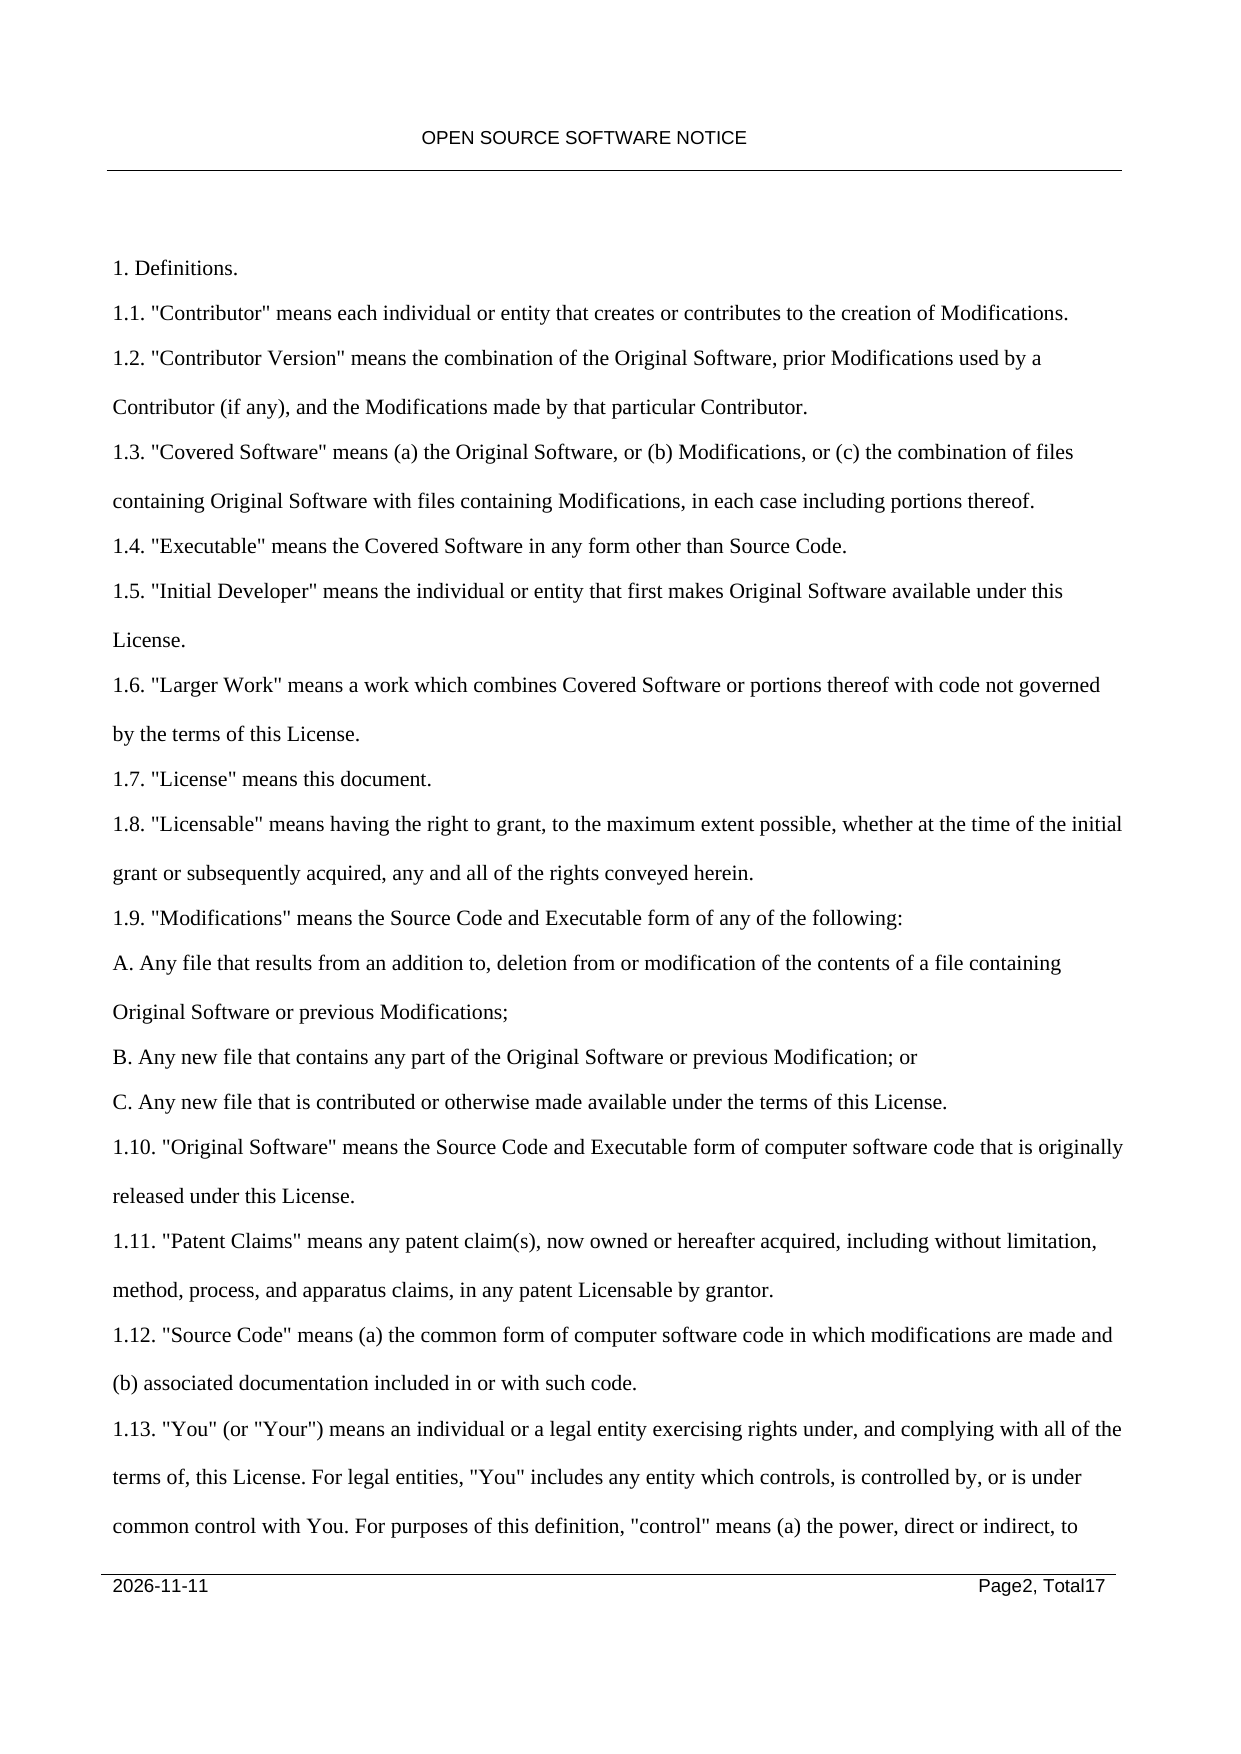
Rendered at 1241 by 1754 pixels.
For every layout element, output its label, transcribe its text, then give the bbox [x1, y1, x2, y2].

text 1.3. "Covered Software" means (a) the Original Software, or (b) Modifications, or (c) the combination of files containing Original Software with files containing Modifications, in each case including portions thereof. [112, 436, 1128, 517]
text 1.8. "Licensable" means having the right to grant, to the maximum extent possible, whether at the time of the initial grant or subsequently acquired, any and all of the rights conveyed herein. [112, 807, 1128, 888]
text 1.4. "Executable" means the Covered Software in any form other than Source Code. [112, 529, 1128, 562]
text 1.2. "Contributor Version" means the combination of the Original Software, prior Modifications used by a Contributor (if any), and the Modifications made by that particular Contributor. [112, 342, 1128, 423]
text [112, 1412, 1128, 1542]
text 1.5. "Initial Developer" means the individual or entity that first makes Original Software available under this License. [112, 574, 1128, 656]
text 1.7. "License" means this document. [112, 762, 1128, 795]
text 1.1. "Contributor" means each individual or entity that creates or contributes to the creation of Modifications. [112, 297, 1128, 329]
text 1.11. "Patent Claims" means any patent claim(s), now owned or hereafter acquired, including without limitation, method, process, and apparatus claims, in any patent Licensable by grantor. [112, 1224, 1128, 1305]
text C. Any new file that is contributed or otherwise made available under the terms of this License. [112, 1085, 1128, 1118]
text 1.9. "Modifications" means the Source Code and Executable form of any of the following: [112, 901, 1128, 934]
text B. Any new file that contains any part of the Original Software or previous Modification; or [112, 1040, 1128, 1073]
text 1. Definitions. [112, 251, 1128, 284]
text 1.10. "Original Software" means the Source Code and Executable form of computer software code that is originally released under this License. [112, 1130, 1128, 1212]
text A. Any file that results from an addition to, deletion from or modification of the contents of a file containing Original Software or previous Modifications; [112, 946, 1128, 1027]
text 1.12. "Source Code" means (a) the common form of computer software code in which modifications are made and (b) associated documentation included in or with such code. [112, 1318, 1128, 1399]
text 1.6. "Larger Work" means a work which combines Covered Software or portions thereof with code not governed by the terms of this License. [112, 668, 1128, 749]
